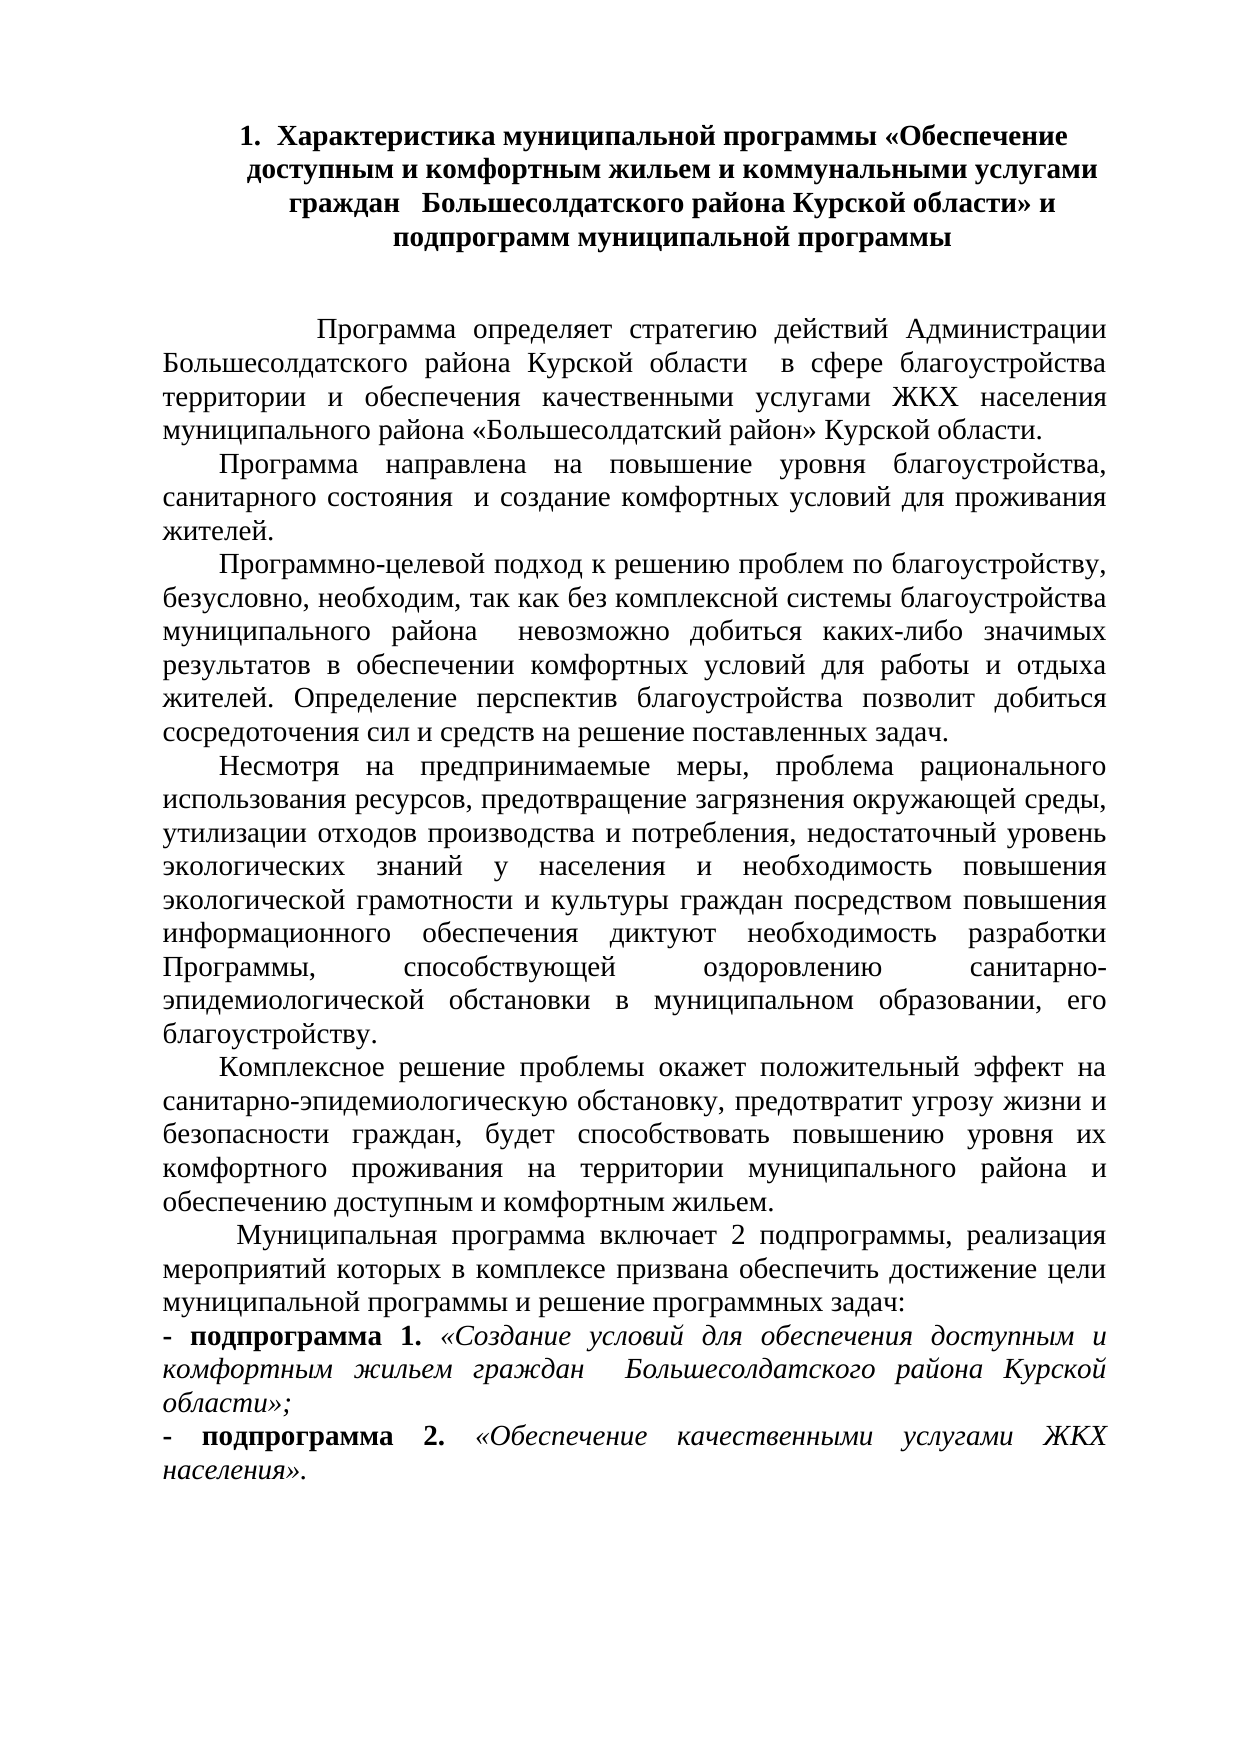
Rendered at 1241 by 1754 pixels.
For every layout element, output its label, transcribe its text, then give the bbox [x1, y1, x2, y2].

text Программно-целевой подход к решению проблем по благоустройству, безусловно, необходим, так как без комплексной системы благоустройства муниципального района невозможно добиться каких-либо значимых результатов в обеспечении комфортных условий для работы и отдыха жителей. Определение перспектив благоустройства позволит добиться сосредоточения сил и средств на решение поставленных задач. [162, 546, 1107, 748]
list Характеристика муниципальной программы «Обеспечение доступным и комфортным жильем и коммунальными услугами граждан Большесолдатского района Курской области» и подпрограмм муниципальной программы [200, 118, 1107, 252]
text Программа направлена на повышение уровня благоустройства, санитарного состояния и создание комфортных условий для проживания жителей. [162, 446, 1107, 546]
text Муниципальная программа включает 2 подпрограммы, реализация мероприятий которых в комплексе призвана обеспечить достижение цели муниципальной программы и решение программных задач: [162, 1217, 1107, 1318]
text - подпрограмма 2. «Обеспечение качественными услугами ЖКХ населения». [162, 1418, 1107, 1486]
text Программа определяет стратегию действий Администрации Большесолдатского района Курской области в сфере благоустройства территории и обеспечения качественными услугами ЖКХ населения муниципального района «Большесолдатский район» Курской области. [162, 312, 1107, 446]
text Комплексное решение проблемы окажет положительный эффект на санитарно-эпидемиологическую обстановку, предотвратит угрозу жизни и безопасности граждан, будет способствовать повышению уровня их комфортного проживания на территории муниципального района и обеспечению доступным и комфортным жильем. [162, 1049, 1107, 1217]
text - подпрограмма 1. «Создание условий для обеспечения доступным и комфортным жильем граждан Большесолдатского района Курской области»; [162, 1318, 1107, 1418]
text Несмотря на предпринимаемые меры, проблема рационального использования ресурсов, предотвращение загрязнения окружающей среды, утилизации отходов производства и потребления, недостаточный уровень экологических знаний у населения и необходимость повышения экологической грамотности и культуры граждан посредством повышения информационного обеспечения диктуют необходимость разработки Программы, способствующей оздоровлению санитарно-эпидемиологической обстановки в муниципальном образовании, его благоустройству. [162, 748, 1107, 1049]
